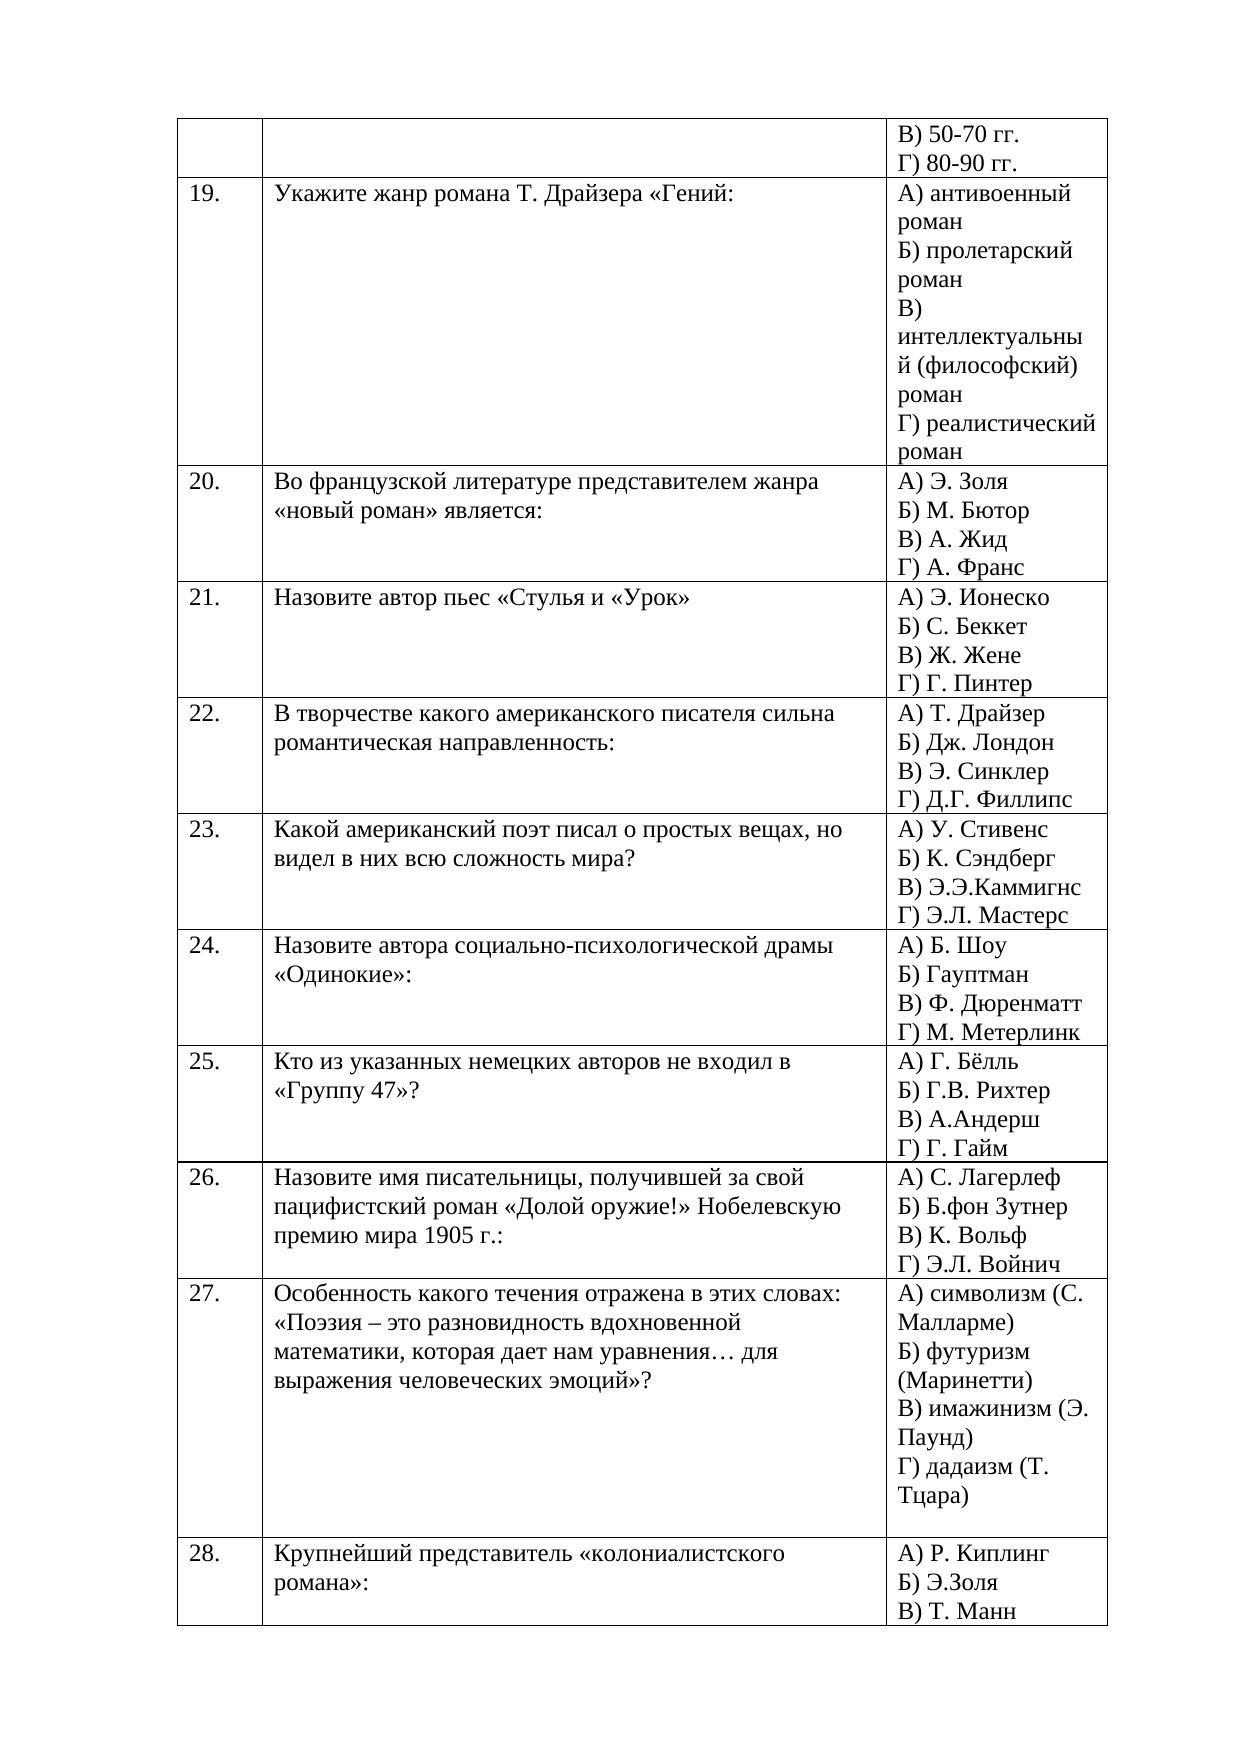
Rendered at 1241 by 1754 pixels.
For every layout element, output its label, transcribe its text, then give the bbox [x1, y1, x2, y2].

table_cell [178, 178, 262, 465]
table_cell Назовите автора социально-психологической драмы «Одинокие»: [263, 930, 886, 1045]
table_cell [178, 1163, 262, 1277]
table_cell В творчестве какого американского писателя сильна романтическая направленность: [263, 698, 886, 813]
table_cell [263, 1538, 886, 1624]
table_cell Во французской литературе представителем жанра «новый роман» является: [263, 466, 886, 581]
table_cell [178, 1279, 262, 1537]
table_cell Назовите автор пьес «Стулья и «Урок» [263, 582, 886, 697]
table_cell [178, 119, 262, 177]
table_cell А) Э. Золя Б) М. Бютор В) А. Жид Г) А. Франс [887, 466, 1107, 581]
table_cell А) Э. Ионеско Б) С. Беккет В) Ж. Жене Г) Г. Пинтер [887, 582, 1107, 697]
table_cell Назовите имя писательницы, получившей за свой пацифистский роман «Долой оружие!» Нобелевскую премию мира .: [263, 1163, 886, 1277]
table_cell [178, 1538, 262, 1624]
table_cell [178, 582, 262, 697]
table_cell Кто из указанных немецких авторов не входил в «Группу 47»? [263, 1046, 886, 1161]
table_cell А) Б. Шоу Б) Гауптман В) Ф. Дюренматт Г) М. Метерлинк [887, 930, 1107, 1045]
table_cell [178, 814, 262, 929]
table_cell А) С. Лагерлеф Б) Б.фон Зутнер В) К. Вольф Г) Э.Л. Войнич [887, 1163, 1107, 1277]
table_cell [887, 1538, 1107, 1624]
table_cell А) Г. Бёлль Б) Г.В. Рихтер В) А.Андерш Г) Г. Гайм [887, 1046, 1107, 1161]
table_cell А) У. Стивенс Б) К. Сэндберг В) Э.Э.Каммигнс Г) Э.Л. Мастерс [887, 814, 1107, 929]
table_cell [178, 930, 262, 1045]
table_cell [178, 698, 262, 813]
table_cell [263, 119, 886, 177]
table_cell Какой американский поэт писал о простых вещах, но видел в них всю сложность мира? [263, 814, 886, 929]
table_cell Укажите жанр романа Т. Драйзера «Гений: [263, 178, 886, 465]
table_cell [887, 119, 1107, 177]
table_cell Особенность какого течения отражена в этих словах: «Поэзия – это разновидность вдохновенной математики, которая дает нам уравнения… для выражения человеческих эмоций»? [263, 1279, 886, 1537]
table_cell А) символизм (С. Малларме) Б) футуризм (Маринетти) В) имажинизм (Э. Паунд) Г) дадаизм (Т. Тцара) [887, 1279, 1107, 1537]
table_cell А) Т. Драйзер Б) Дж. Лондон В) Э. Синклер Г) Д.Г. Филлипс [887, 698, 1107, 813]
table_cell [178, 1046, 262, 1161]
table_cell А) антивоенный роман Б) пролетарский роман В) интеллектуальный (философский) роман Г) реалистический роман [887, 178, 1107, 465]
table_cell [178, 466, 262, 581]
